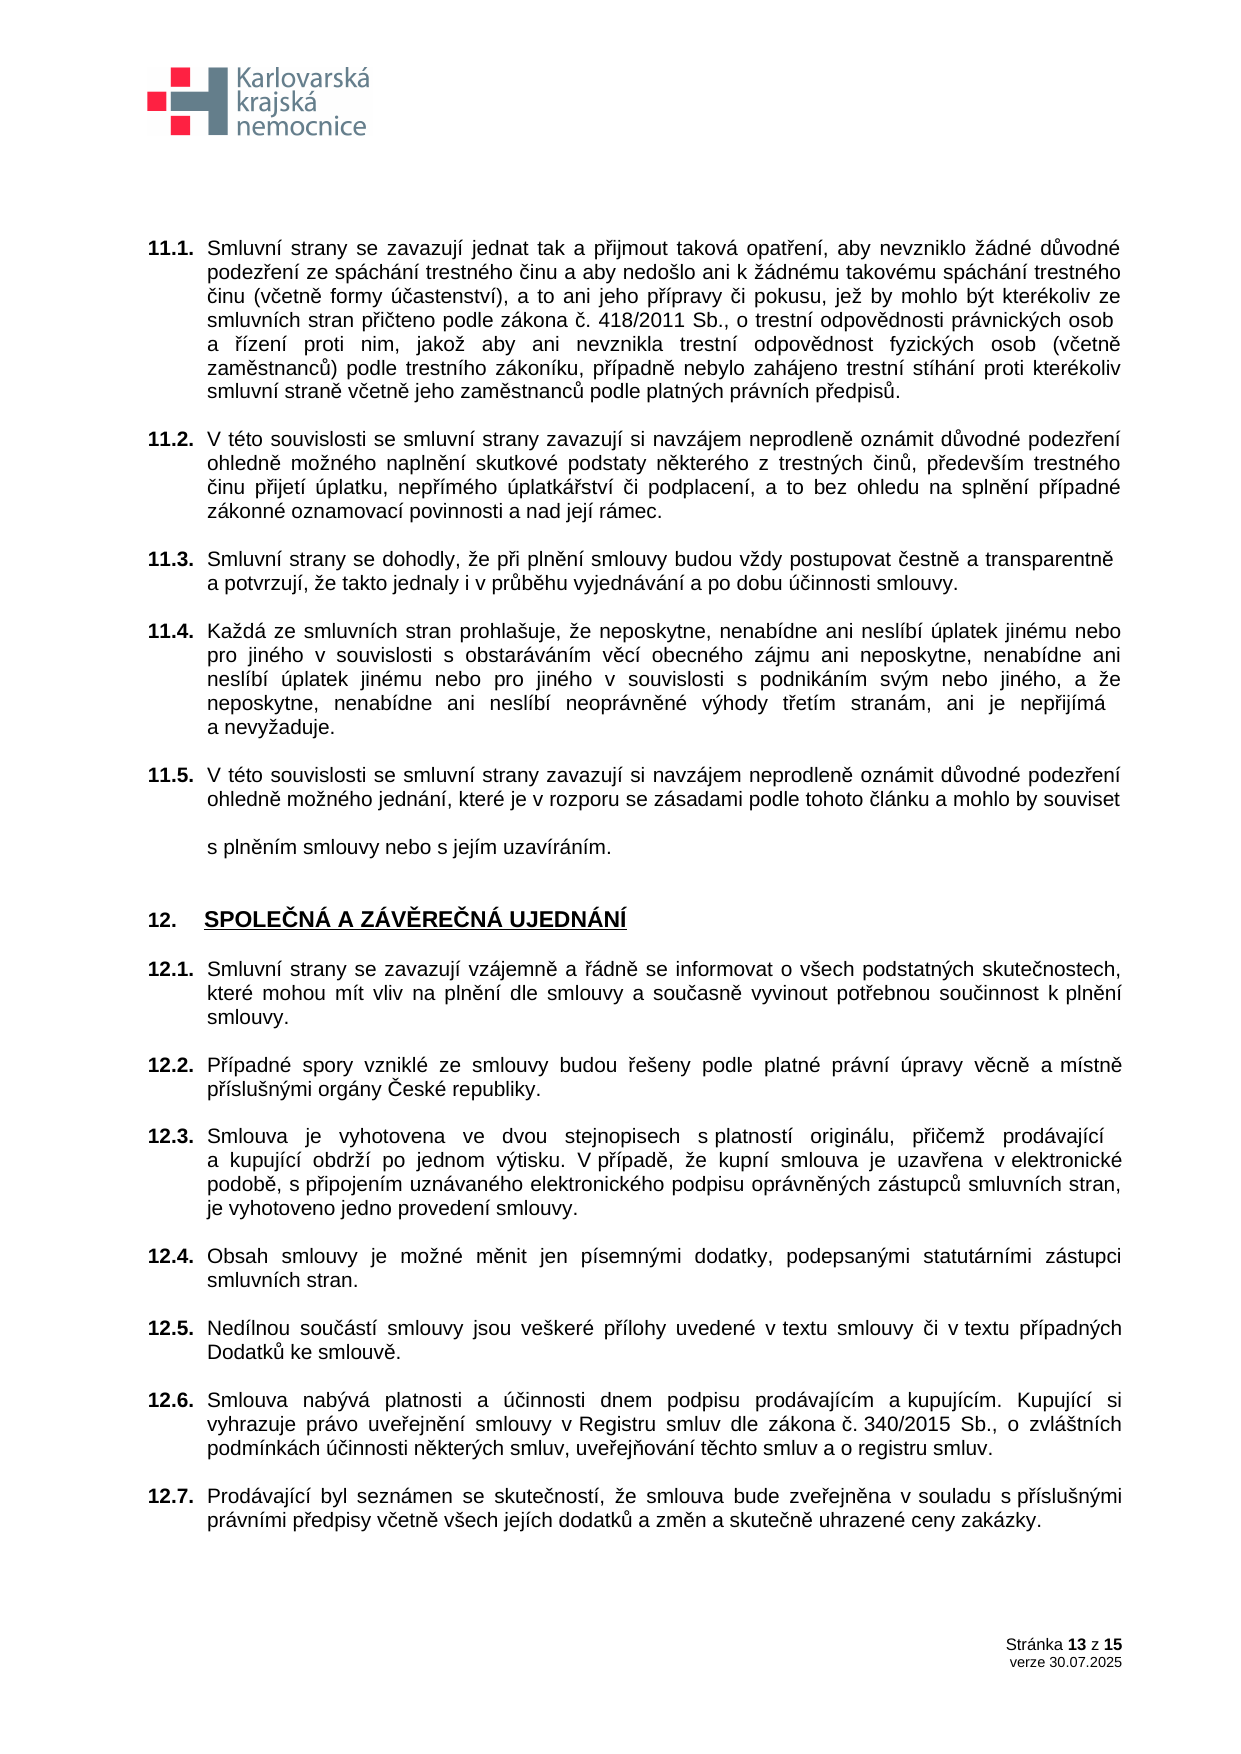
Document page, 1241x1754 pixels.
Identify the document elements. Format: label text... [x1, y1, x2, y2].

picture [147, 67, 373, 136]
subtitle V této souvislosti se smluvní strany zavazují si navzájem neprodleně oznámit důvodné podezření ohledně možného jednání, které je v rozporu se zásadami podle tohoto článku a mohlo by souviset s plněním smlouvy nebo s jejím uzavíráním. [148, 763, 1122, 858]
subtitle Prodávající byl seznámen se skutečností, že smlouva bude zveřejněna v souladu s příslušnými právními předpisy včetně všech jejích dodatků a změn a skutečně uhrazené ceny zakázky. [148, 1484, 1122, 1532]
subtitle Obsah smlouvy je možné měnit jen písemnými dodatky, podepsanými statutárními zástupci smluvních stran. [148, 1244, 1122, 1292]
subtitle Každá ze smluvních stran prohlašuje, že neposkytne, nenabídne ani neslíbí úplatek jinému nebo pro jiného v souvislosti s obstaráváním věcí obecného zájmu ani neposkytne, nenabídne ani neslíbí úplatek jinému nebo pro jiného v souvislosti s podnikáním svým nebo jiného, a že neposkytne, nenabídne ani neslíbí neoprávněné výhody třetím stranám, ani je nepřijímá a nevyžaduje. [148, 619, 1122, 739]
subtitle V této souvislosti se smluvní strany zavazují si navzájem neprodleně oznámit důvodné podezření ohledně možného naplnění skutkové podstaty některého z trestných činů, především trestného činu přijetí úplatku, nepřímého úplatkářství či podplacení, a to bez ohledu na splnění případné zákonné oznamovací povinnosti a nad její rámec. [148, 427, 1122, 523]
subtitle Smlouva nabývá platnosti a účinnosti dnem podpisu prodávajícím a kupujícím. Kupující si vyhrazuje právo uveřejnění smlouvy v Registru smluv dle zákona č. 340/2015 Sb., o zvláštních podmínkách účinnosti některých smluv, uveřejňování těchto smluv a o registru smluv. [148, 1388, 1122, 1460]
subtitle Smluvní strany se dohodly, že při plnění smlouvy budou vždy postupovat čestně a transparentně a potvrzují, že takto jednaly i v průběhu vyjednávání a po dobu účinnosti smlouvy. [148, 547, 1122, 595]
subtitle Nedílnou součástí smlouvy jsou veškeré přílohy uvedené v textu smlouvy či v textu případných Dodatků ke smlouvě. [148, 1316, 1122, 1364]
list společná a ZÁVĚREČNÁ UJEDNÁNÍ [148, 906, 1122, 933]
subtitle Smluvní strany se zavazují vzájemně a řádně se informovat o všech podstatných skutečnostech, které mohou mít vliv na plnění dle smlouvy a současně vyvinout potřebnou součinnost k plnění smlouvy. [148, 957, 1122, 1028]
subtitle Případné spory vzniklé ze smlouvy budou řešeny podle platné právní úpravy věcně a místně příslušnými orgány České republiky. [148, 1052, 1122, 1100]
subtitle Smlouva je vyhotovena ve dvou stejnopisech s platností originálu, přičemž prodávající a kupující obdrží po jednom výtisku. V případě, že kupní smlouva je uzavřena v elektronické podobě, s připojením uznávaného elektronického podpisu oprávněných zástupců smluvních stran, je vyhotoveno jedno provedení smlouvy. [148, 1124, 1122, 1220]
subtitle Smluvní strany se zavazují jednat tak a přijmout taková opatření, aby nevzniklo žádné důvodné podezření ze spáchání trestného činu a aby nedošlo ani k žádnému takovému spáchání trestného činu (včetně formy účastenství), a to ani jeho přípravy či pokusu, jež by mohlo být kterékoliv ze smluvních stran přičteno podle zákona č. 418/2011 Sb., o trestní odpovědnosti právnických osob a řízení proti nim, jakož aby ani nevznikla trestní odpovědnost fyzických osob (včetně zaměstnanců) podle trestního zákoníku, případně nebylo zahájeno trestní stíhání proti kterékoliv smluvní straně včetně jeho zaměstnanců podle platných právních předpisů. [148, 236, 1122, 403]
